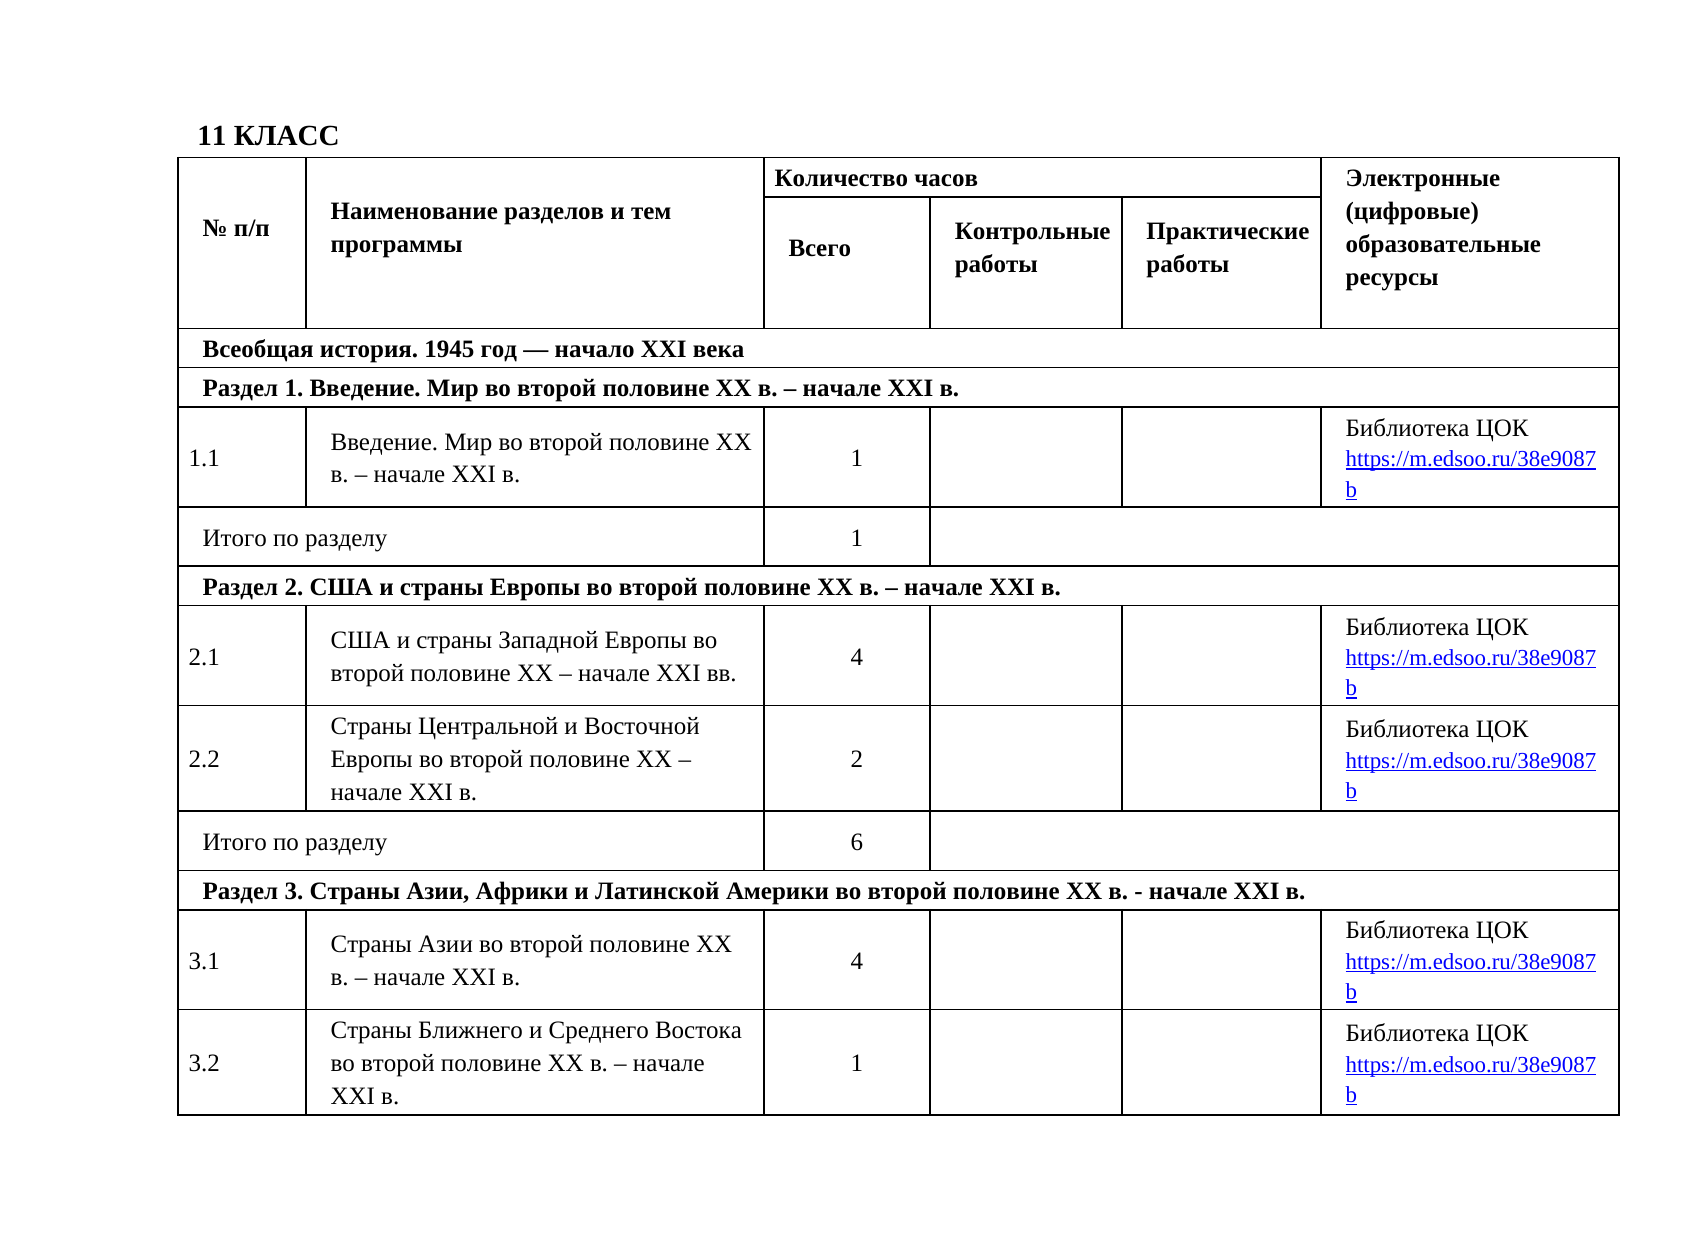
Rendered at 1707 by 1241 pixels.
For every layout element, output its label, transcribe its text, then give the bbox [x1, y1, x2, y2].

table_cell [1123, 911, 1320, 1009]
table_cell 6 [765, 812, 929, 869]
table_cell 4 [765, 911, 929, 1009]
table_cell [931, 812, 1618, 869]
table_cell 1 [765, 508, 929, 565]
table_cell Контрольные работы [931, 198, 1121, 327]
table_cell Раздел 3. Страны Азии, Африки и Латинской Америки во второй половине ХХ в. - начале XXI в. [179, 871, 1618, 909]
table_cell Итого по разделу [179, 508, 763, 565]
table_cell 1.1 [179, 408, 305, 506]
table_cell 3.1 [179, 911, 305, 1009]
table_cell [1123, 408, 1320, 506]
table_cell Страны Азии во второй половине ХХ в. – начале ХХI в. [307, 911, 763, 1009]
table_header Количество часов [765, 158, 1320, 196]
table_cell Раздел 1. Введение. Мир во второй половине XX в. – начале XXI в. [179, 368, 1618, 406]
table_cell Введение. Мир во второй половине XX в. – начале XXI в. [307, 408, 763, 506]
table_cell [1123, 1010, 1320, 1114]
table_cell Страны Центральной и Восточной Европы во второй половине ХХ – начале ХХI в. [307, 706, 763, 810]
table_cell [931, 706, 1121, 810]
text 11 КЛАСС [190, 118, 1618, 152]
table_cell 2.1 [179, 606, 305, 704]
table_cell Раздел 2. США и страны Европы во второй половине XX в. – начале XXI в. [179, 567, 1618, 605]
table_cell 1 [765, 1010, 929, 1114]
table_cell [1123, 606, 1320, 704]
table_cell Страны Ближнего и Среднего Востока во второй половине ХХ в. – начале ХХI в. [307, 1010, 763, 1114]
table_cell Практические работы [1123, 198, 1320, 327]
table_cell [1322, 911, 1618, 1009]
table_header Наименование разделов и тем программы [307, 158, 763, 327]
table_cell 2.2 [179, 706, 305, 810]
table_cell [931, 508, 1618, 565]
table_cell Всеобщая история. 1945 год — начало XXI века [179, 329, 1618, 367]
table_cell Всего [765, 198, 929, 327]
table_header Электронные (цифровые) образовательные ресурсы [1322, 158, 1618, 327]
table_header № п/п [179, 158, 305, 327]
table_cell 2 [765, 706, 929, 810]
table_cell 4 [765, 606, 929, 704]
table_cell [931, 911, 1121, 1009]
table_cell [931, 408, 1121, 506]
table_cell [1322, 1010, 1618, 1114]
table_cell 3.2 [179, 1010, 305, 1114]
table_cell [931, 1010, 1121, 1114]
table_cell США и страны Западной Европы во второй половине ХХ – начале XXI вв. [307, 606, 763, 704]
table_cell Библиотека ЦОК https://m.edsoo.ru/38e9087b [1322, 706, 1618, 810]
table_cell Итого по разделу [179, 812, 763, 869]
table_cell Библиотека ЦОК https://m.edsoo.ru/38e9087b [1322, 606, 1618, 704]
table_cell Библиотека ЦОК https://m.edsoo.ru/38e9087b [1322, 408, 1618, 506]
table_cell [931, 606, 1121, 704]
table_cell 1 [765, 408, 929, 506]
table_cell [1123, 706, 1320, 810]
